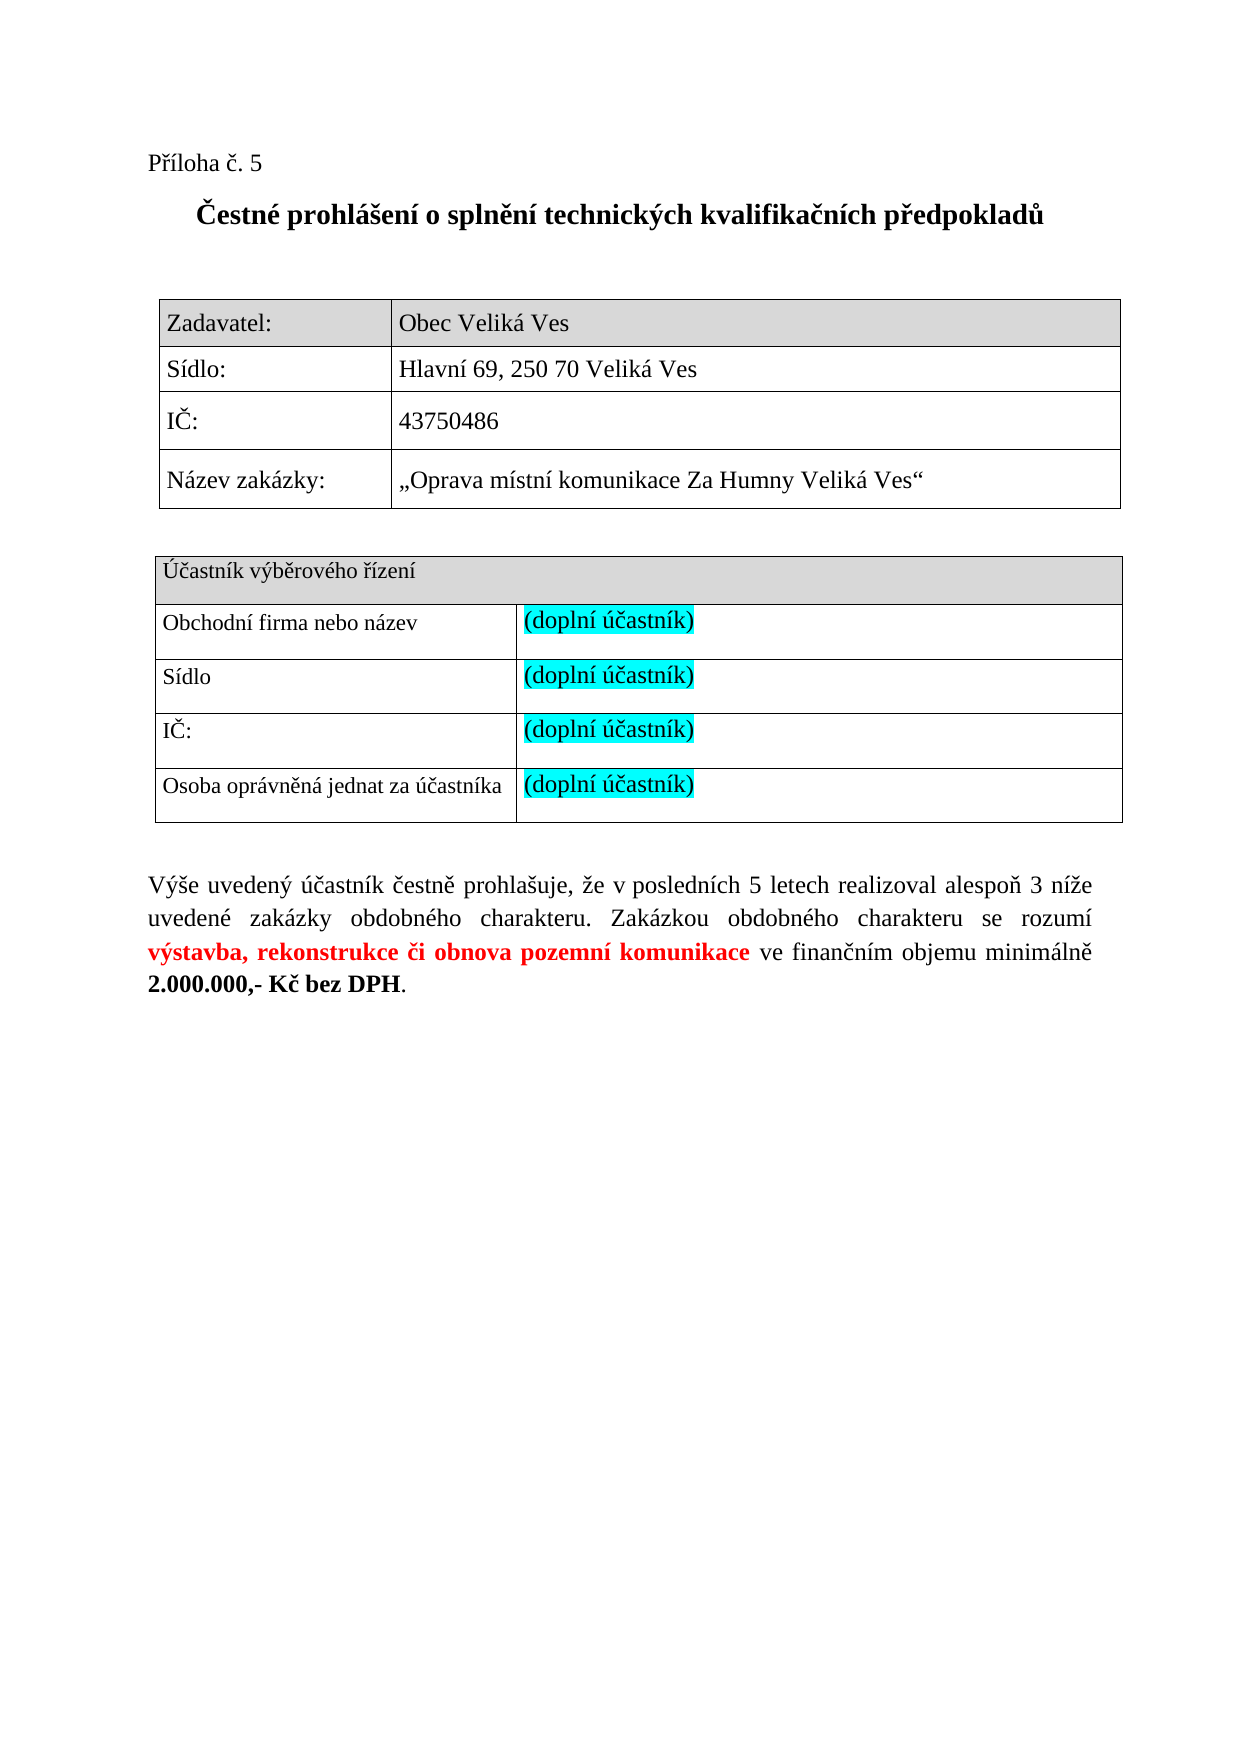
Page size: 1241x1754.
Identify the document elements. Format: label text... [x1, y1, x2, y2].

table_cell Sídlo [156, 660, 516, 713]
table_cell Obchodní firma nebo název [156, 605, 516, 659]
table_header Zadavatel: [160, 300, 391, 346]
text Příloha č. 5 [148, 148, 1093, 176]
table_cell (doplní účastník) [517, 714, 1122, 768]
table_cell Osoba oprávněná jednat za účastníka [156, 769, 516, 822]
table_cell Sídlo: [160, 347, 391, 391]
table_cell IČ: [156, 714, 516, 768]
table_cell Název zakázky: [160, 450, 391, 508]
table_header Obec Veliká Ves [392, 300, 1120, 346]
table_cell IČ: [160, 392, 391, 449]
table_cell (doplní účastník) [517, 660, 1122, 713]
table_cell Hlavní 69, 250 70 Veliká Ves [392, 347, 1120, 391]
table_cell (doplní účastník) [517, 605, 1122, 659]
text Čestné prohlášení o splnění technických kvalifikačních předpokladů [148, 197, 1093, 231]
table_cell (doplní účastník) [517, 769, 1122, 822]
text Výše uvedený účastník čestně prohlašuje, že v posledních 5 letech realizoval alespoň 3 níže uvedené zakázky obdobného charakteru. Zakázkou obdobného charakteru se rozumí výstavba, rekonstrukce či obnova pozemní komunikace ve finančním objemu minimálně 2.000.000,- Kč bez DPH. [148, 871, 1093, 998]
table_cell 43750486 [392, 392, 1120, 449]
table_header Účastník výběrového řízení [156, 557, 1122, 604]
table_cell „Oprava místní komunikace Za Humny Veliká Ves“ [392, 450, 1120, 508]
